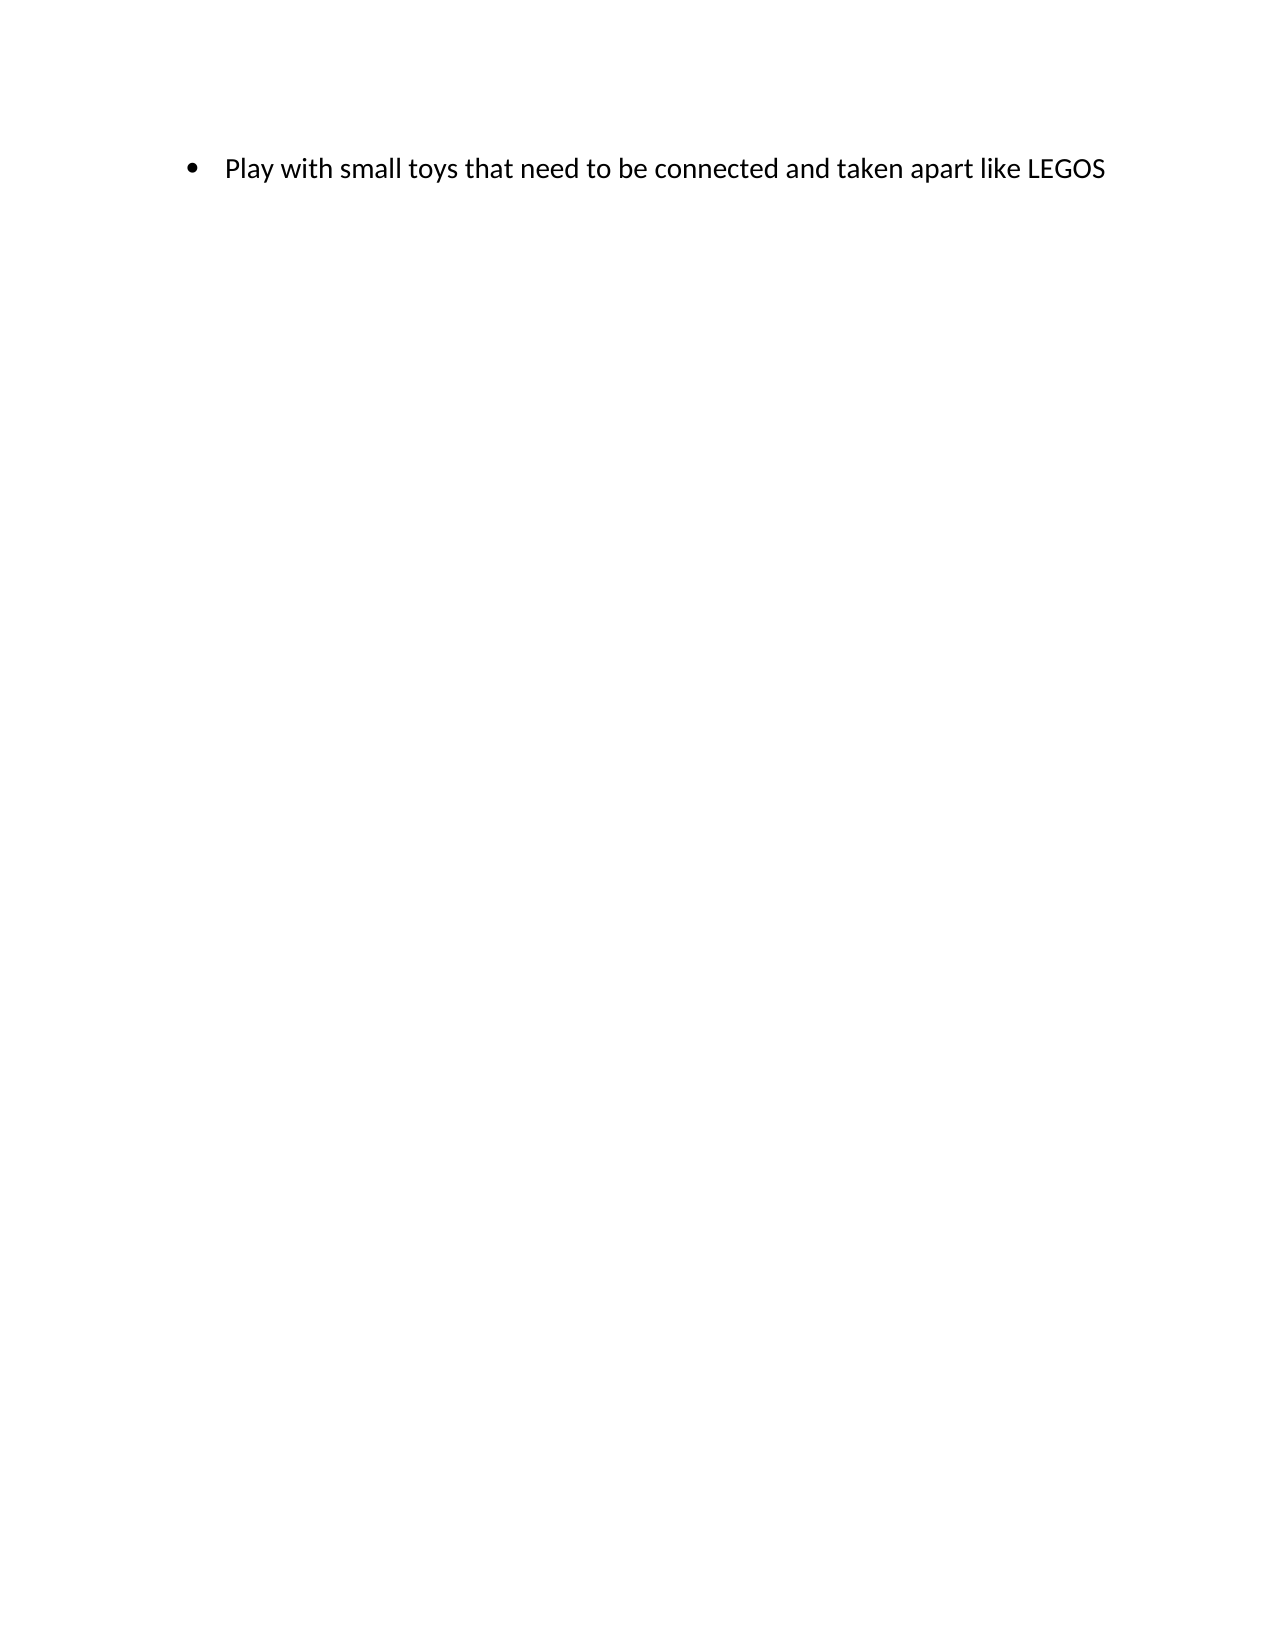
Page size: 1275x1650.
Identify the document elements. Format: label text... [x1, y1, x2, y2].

list Play with small toys that need to be connected and taken apart like LEGOS [187, 150, 1125, 186]
